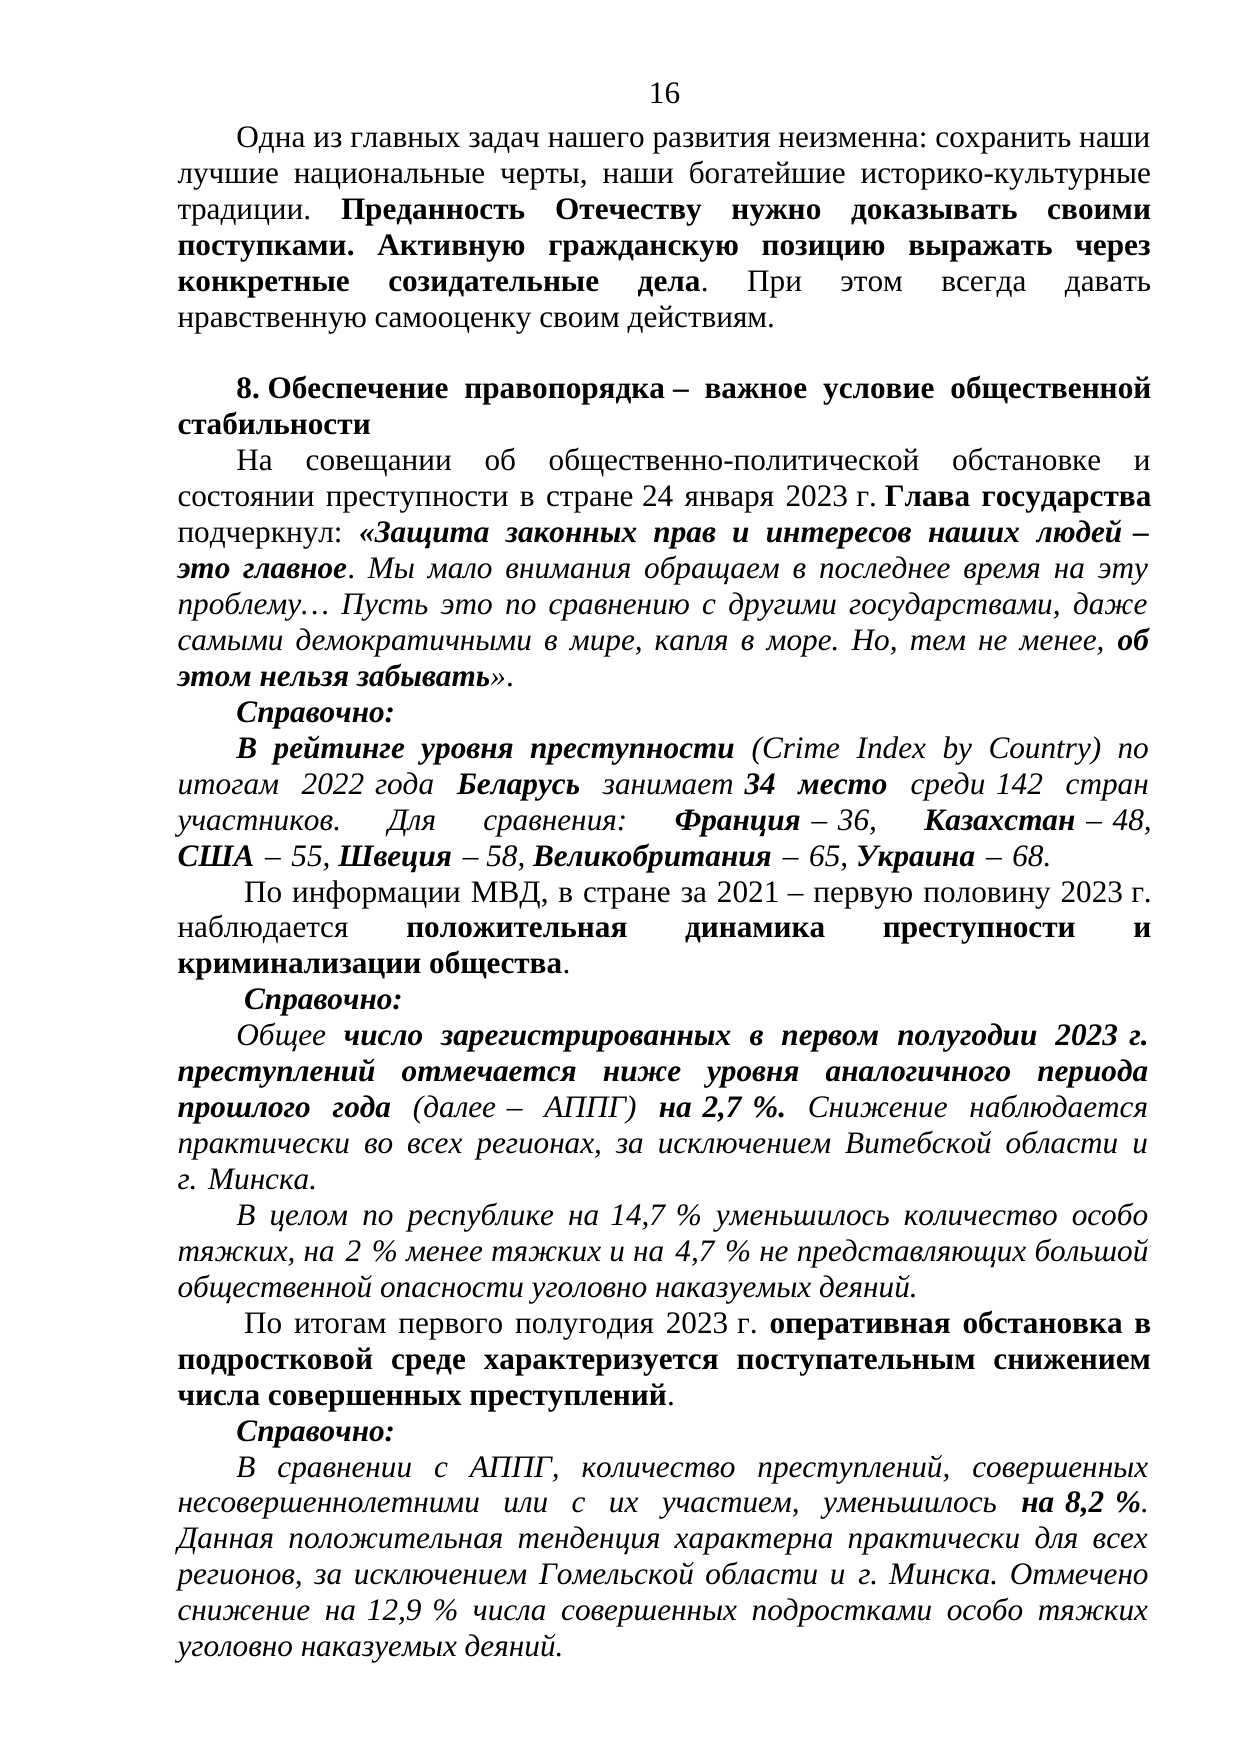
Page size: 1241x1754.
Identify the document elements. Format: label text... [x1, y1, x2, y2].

text Общее число зарегистрированных в первом полугодии 2023 г. преступлений отмечается ниже уровня аналогичного периода прошлого года (далее – АППГ) на 2,7 %. Снижение наблюдается практически во всех регионах, за исключением Витебской области и г. Минска. [177, 1017, 1152, 1196]
text По информации МВД, в стране за 2021 – первую половину 2023 г. наблюдается положительная динамика преступности и криминализации общества. [177, 873, 1152, 981]
text Справочно: [177, 693, 1152, 729]
text По итогам первого полугодия 2023 г. оперативная обстановка в подростковой среде характеризуется поступательным снижением числа совершенных преступлений. [177, 1304, 1152, 1412]
text Одна из главных задач нашего развития неизменна: сохранить наши лучшие национальные черты, наши богатейшие историко-культурные традиции. Преданность Отечеству нужно доказывать своими поступками. Активную гражданскую позицию выражать через конкретные созидательные дела. При этом всегда давать нравственную самооценку своим действиям. [177, 118, 1152, 334]
text Справочно: [177, 1412, 1152, 1448]
text На совещании об общественно-политической обстановке и состоянии преступности в стране 24 января 2023 г. Глава государства подчеркнул: «Защита законных прав и интересов наших людей – это главное. Мы мало внимания обращаем в последнее время на эту проблему… Пусть это по сравнению с другими государствами, даже самыми демократичными в мире, капля в море. Но, тем не менее, об этом нельзя забывать». [177, 442, 1152, 693]
text Справочно: [177, 981, 1152, 1017]
text В сравнении с АППГ, количество преступлений, совершенных несовершеннолетними или с их участием, уменьшилось на 8,2 %. Данная положительная тенденция характерна практически для всех регионов, за исключением Гомельской области и г. Минска. Отмечено снижение на 12,9 % числа совершенных подростками особо тяжких уголовно наказуемых деяний. [177, 1448, 1152, 1663]
text В целом по республике на 14,7 % уменьшилось количество особо тяжких, на 2 % менее тяжких и на 4,7 % не представляющих большой общественной опасности уголовно наказуемых деяний. [177, 1196, 1152, 1304]
text 8. Обеспечение правопорядка – важное условие общественной стабильности [177, 370, 1152, 442]
text В рейтинге уровня преступности (Crime Index by Country) по итогам 2022 года Беларусь занимает 34 место среди 142 стран участников. Для сравнения: Франция – 36, Казахстан – 48, США – 55, Швеция – 58, Великобритания – 65, Украина – 68. [177, 729, 1152, 873]
